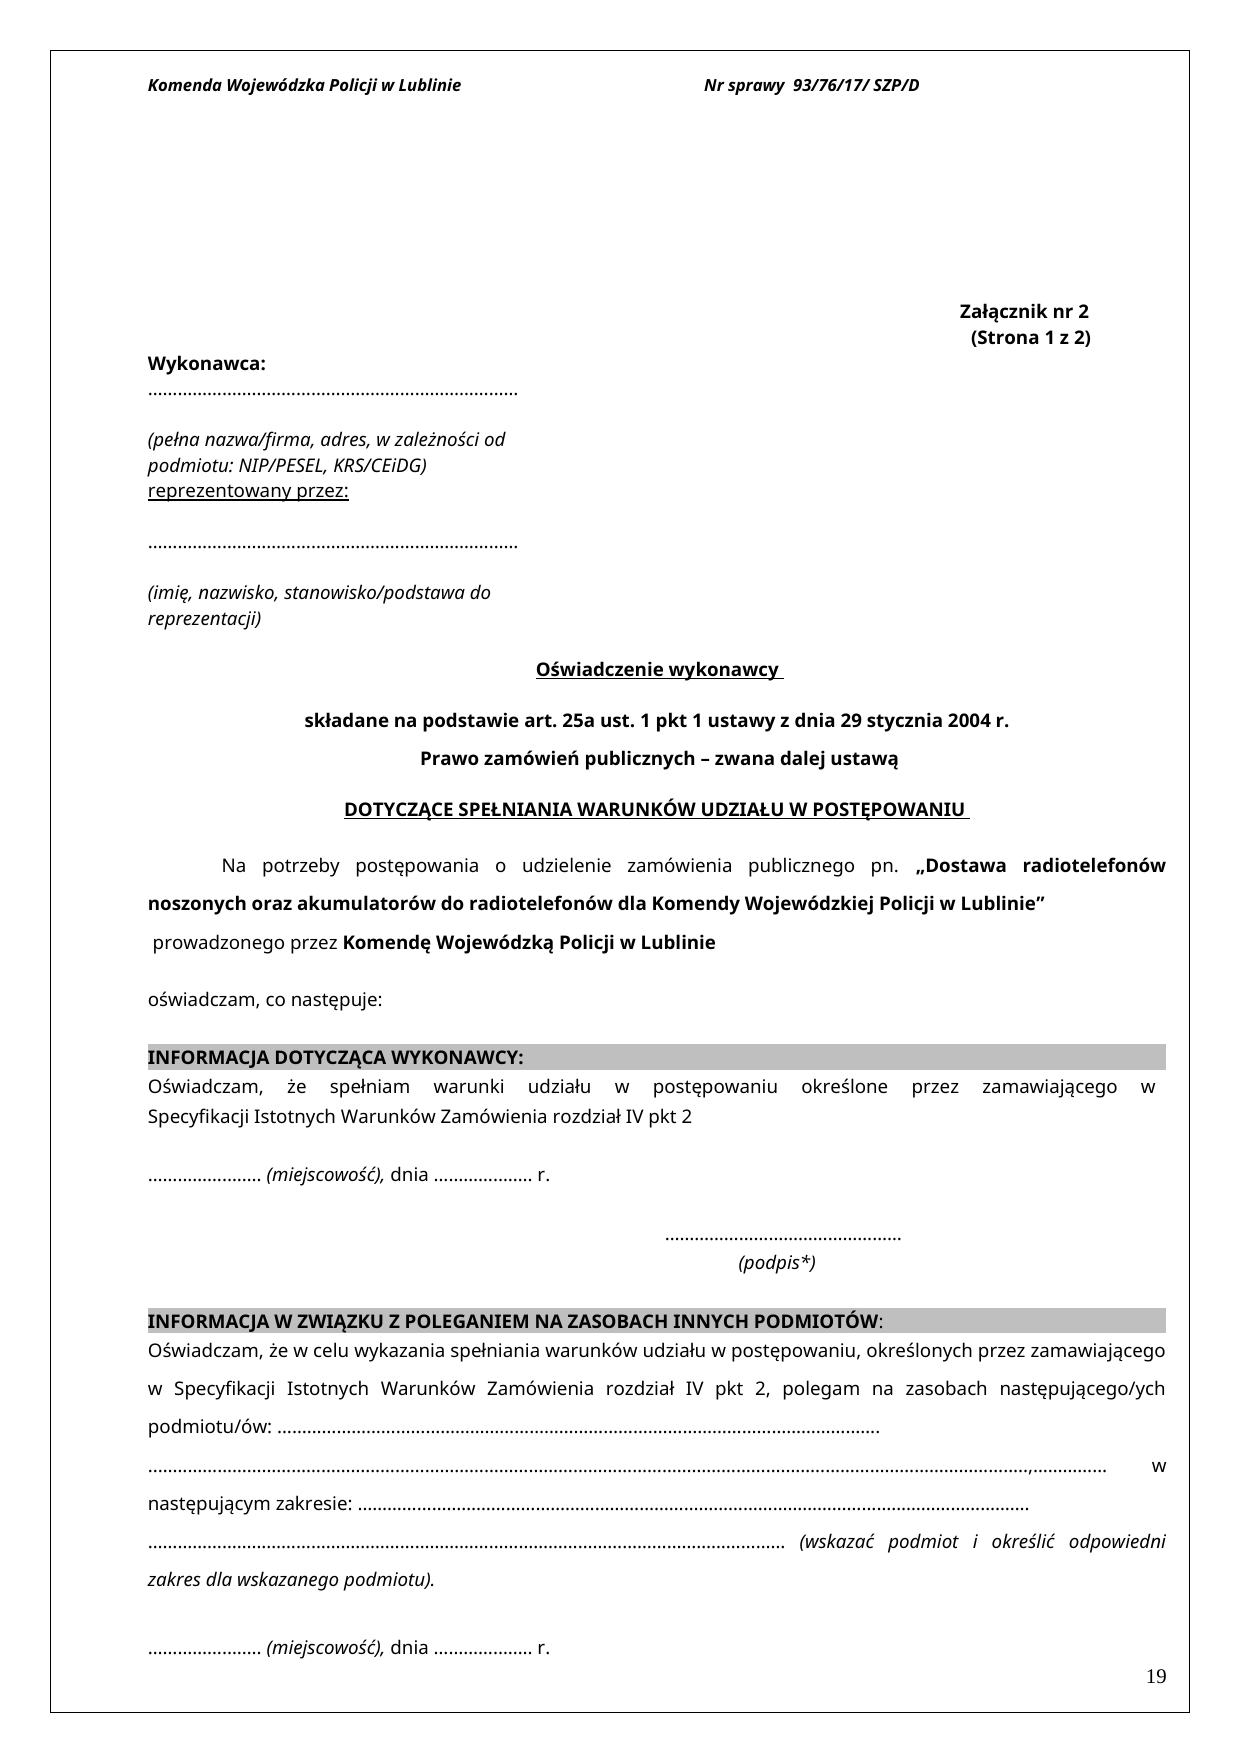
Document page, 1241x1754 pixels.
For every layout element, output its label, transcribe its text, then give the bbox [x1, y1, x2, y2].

text INFORMACJA DOTYCZĄCA WYKONAWCY: [148, 1044, 1166, 1070]
text (Strona 1 z 2) [871, 324, 1166, 350]
text (imię, nazwisko, stanowisko/podstawa do reprezentacji) [148, 579, 546, 631]
text Oświadczenie wykonawcy [148, 656, 1166, 682]
text (podpis*) [738, 1249, 1166, 1275]
text prowadzonego przez Komendę Wojewódzką Policji w Lublinie [148, 929, 1166, 954]
text oświadczam, co następuje: [148, 986, 1166, 1012]
text ………………………………………………………………… [148, 375, 546, 401]
text reprezentowany przez: [148, 477, 1166, 503]
text Na potrzeby postępowania o udzielenie zamówienia publicznego pn. „Dostawa radiotelefonów noszonych oraz akumulatorów do radiotelefonów dla Komendy Wojewódzkiej Policji w Lublinie” [148, 852, 1166, 916]
text …………….……. (miejscowość), dnia ………….……. r. [148, 1634, 1166, 1660]
text ………………………………………………………………………………………………………………… (wskazać podmiot i określić odpowiedni zakres dla wskazanego podmiotu). [148, 1528, 1166, 1592]
text składane na podstawie art. 25a ust. 1 pkt 1 ustawy z dnia 29 stycznia 2004 r. [148, 707, 1166, 732]
text (pełna nazwa/firma, adres, w zależności od podmiotu: NIP/PESEL, KRS/CEiDG) [148, 426, 546, 477]
text DOTYCZĄCE SPEŁNIANIA WARUNKÓW UDZIAŁU W POSTĘPOWANIU [148, 796, 1166, 849]
text Załącznik nr 2 [960, 299, 1166, 324]
text Oświadczam, że spełniam warunki udziału w postępowaniu określone przez zamawiającego w Specyfikacji Istotnych Warunków Zamówienia rozdział IV pkt 2 [148, 1074, 1166, 1129]
text Prawo zamówień publicznych – zwana dalej ustawą [148, 745, 1166, 771]
text INFORMACJA W ZWIĄZKU Z POLEGANIEM NA ZASOBACH INNYCH PODMIOTÓW: [148, 1308, 1166, 1333]
text Oświadczam, że w celu wykazania spełniania warunków udziału w postępowaniu, określonych przez zamawiającego w Specyfikacji Istotnych Warunków Zamówienia rozdział IV pkt 2, polegam na zasobach następującego/ych podmiotu/ów: ………………………………………………………………….………………………………………. [148, 1337, 1166, 1439]
text …………….……. (miejscowość), dnia ………….……. r. [148, 1162, 1166, 1187]
text ..……………………………………………………………………………………………………………….……..…………………………………..,…………… w następującym zakresie: ………………………………………………………………………………………………………………………. [148, 1452, 1166, 1516]
text ………………………………………… [148, 1220, 1166, 1246]
text Wykonawca: [148, 350, 1166, 375]
text ………………………………………………………………… [148, 528, 546, 554]
